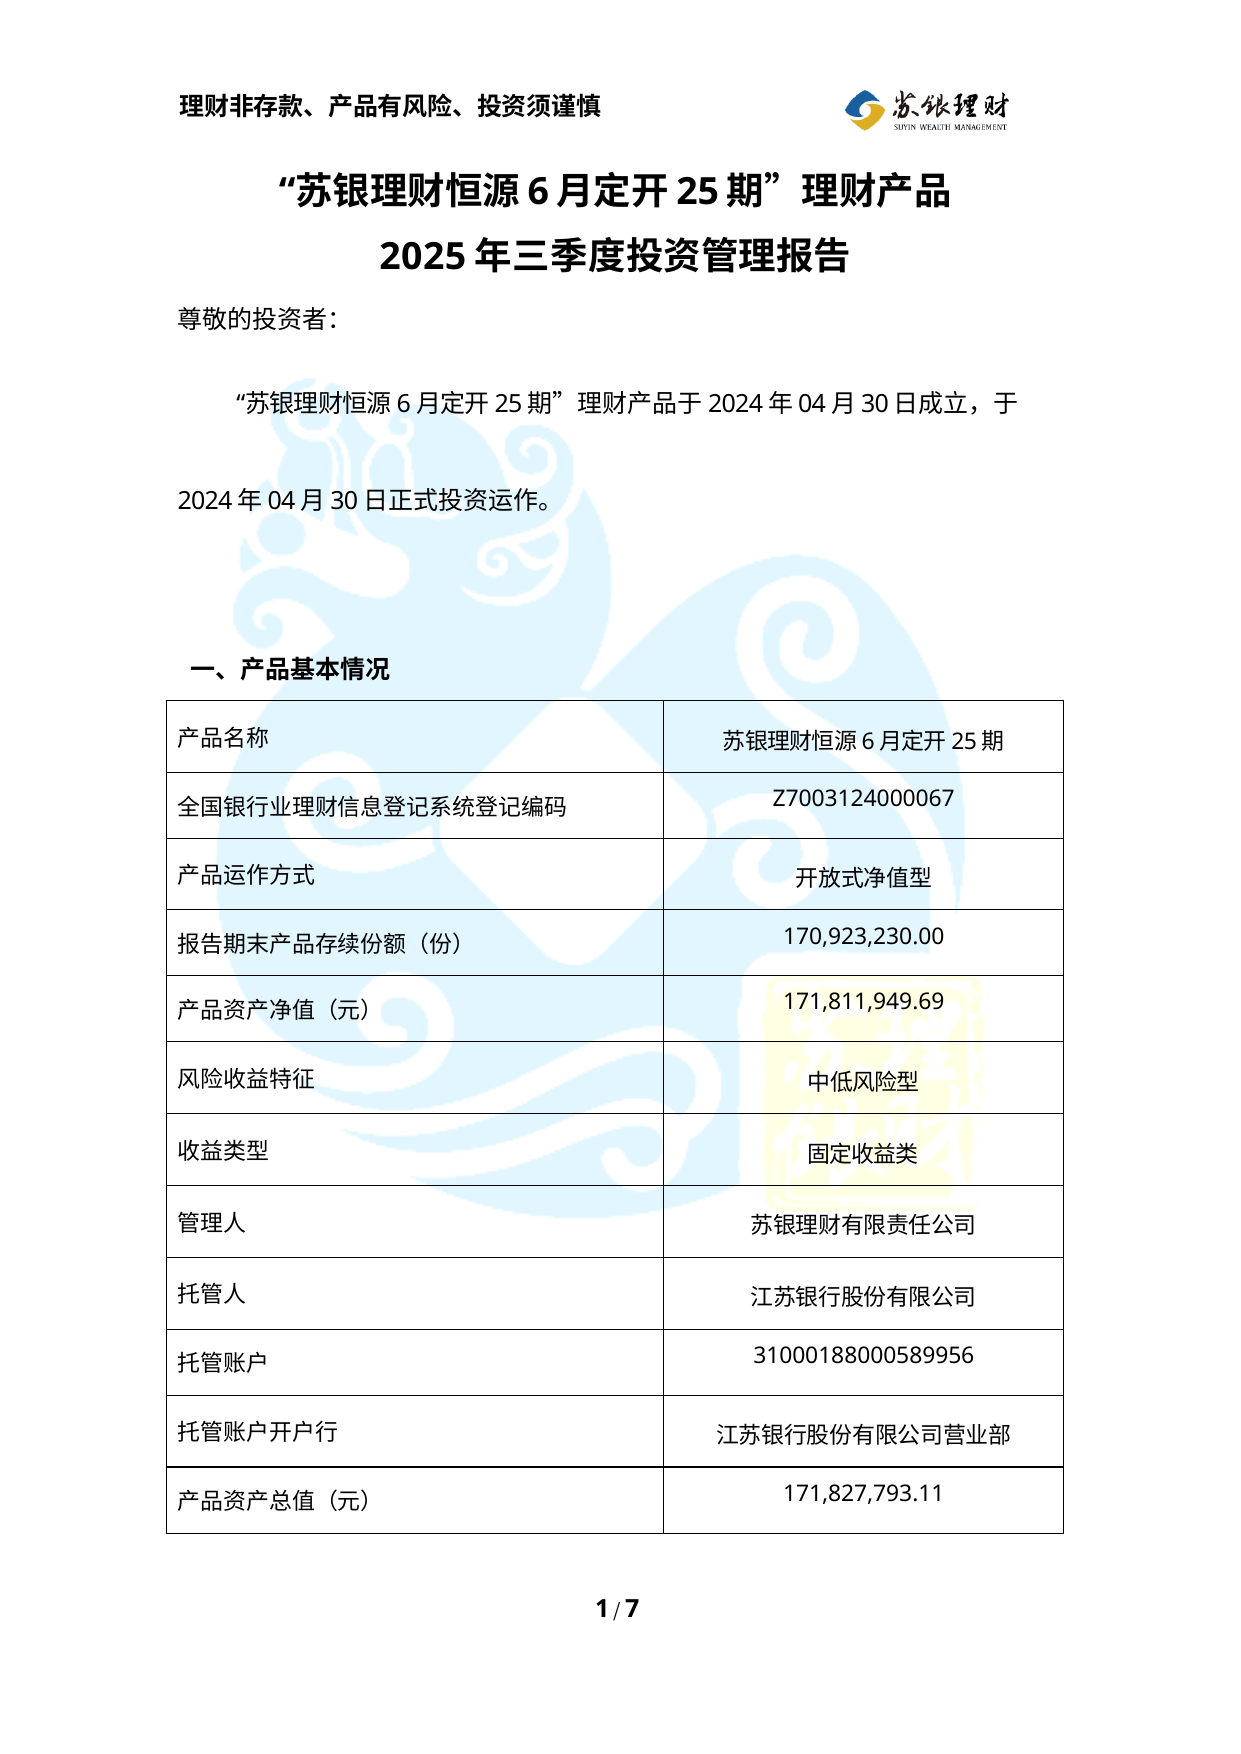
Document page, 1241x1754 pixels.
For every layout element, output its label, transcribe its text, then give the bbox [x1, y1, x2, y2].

table_cell 托管人 [167, 1258, 663, 1328]
table_cell 托管账户 [167, 1330, 663, 1394]
table_cell 产品资产净值（元） [167, 976, 663, 1041]
table_cell 托管账户开户行 [167, 1396, 663, 1466]
table_cell 风险收益特征 [167, 1042, 663, 1113]
table_cell 管理人 [167, 1186, 663, 1257]
table_cell 产品运作方式 [167, 839, 663, 909]
text 2025年三季度投资管理报告 [177, 221, 1053, 286]
table_cell 江苏银行股份有限公司营业部 [664, 1396, 1063, 1466]
text “苏银理财恒源6月定开25期”理财产品 [177, 156, 1053, 221]
table_cell 171,827,793.11 [664, 1468, 1063, 1532]
table_cell 中低风险型 [664, 1042, 1063, 1113]
text 尊敬的投资者： [177, 286, 1053, 351]
table_header 苏银理财恒源6月定开25期 [664, 701, 1063, 772]
table_cell 170,923,230.00 [664, 910, 1063, 975]
table_cell 31000188000589956 [664, 1330, 1063, 1394]
table_cell 江苏银行股份有限公司 [664, 1258, 1063, 1328]
table_cell 171,811,949.69 [664, 976, 1063, 1041]
table_cell 产品资产总值（元） [167, 1468, 663, 1532]
table_cell 报告期末产品存续份额（份） [167, 910, 663, 975]
table_cell 苏银理财有限责任公司 [664, 1186, 1063, 1257]
picture [820, 72, 1039, 143]
table_cell 收益类型 [167, 1114, 663, 1185]
subtitle 一、产品基本情况 [190, 635, 1053, 700]
table_cell 开放式净值型 [664, 839, 1063, 909]
table_cell Z7003124000067 [664, 773, 1063, 838]
table_cell 固定收益类 [664, 1114, 1063, 1185]
table_cell 全国银行业理财信息登记系统登记编码 [167, 773, 663, 838]
text “苏银理财恒源6月定开25期”理财产品于 2024年04月30日成立，于2024年04月30日正式投资运作。 [177, 369, 1053, 531]
table_header 产品名称 [167, 701, 663, 772]
